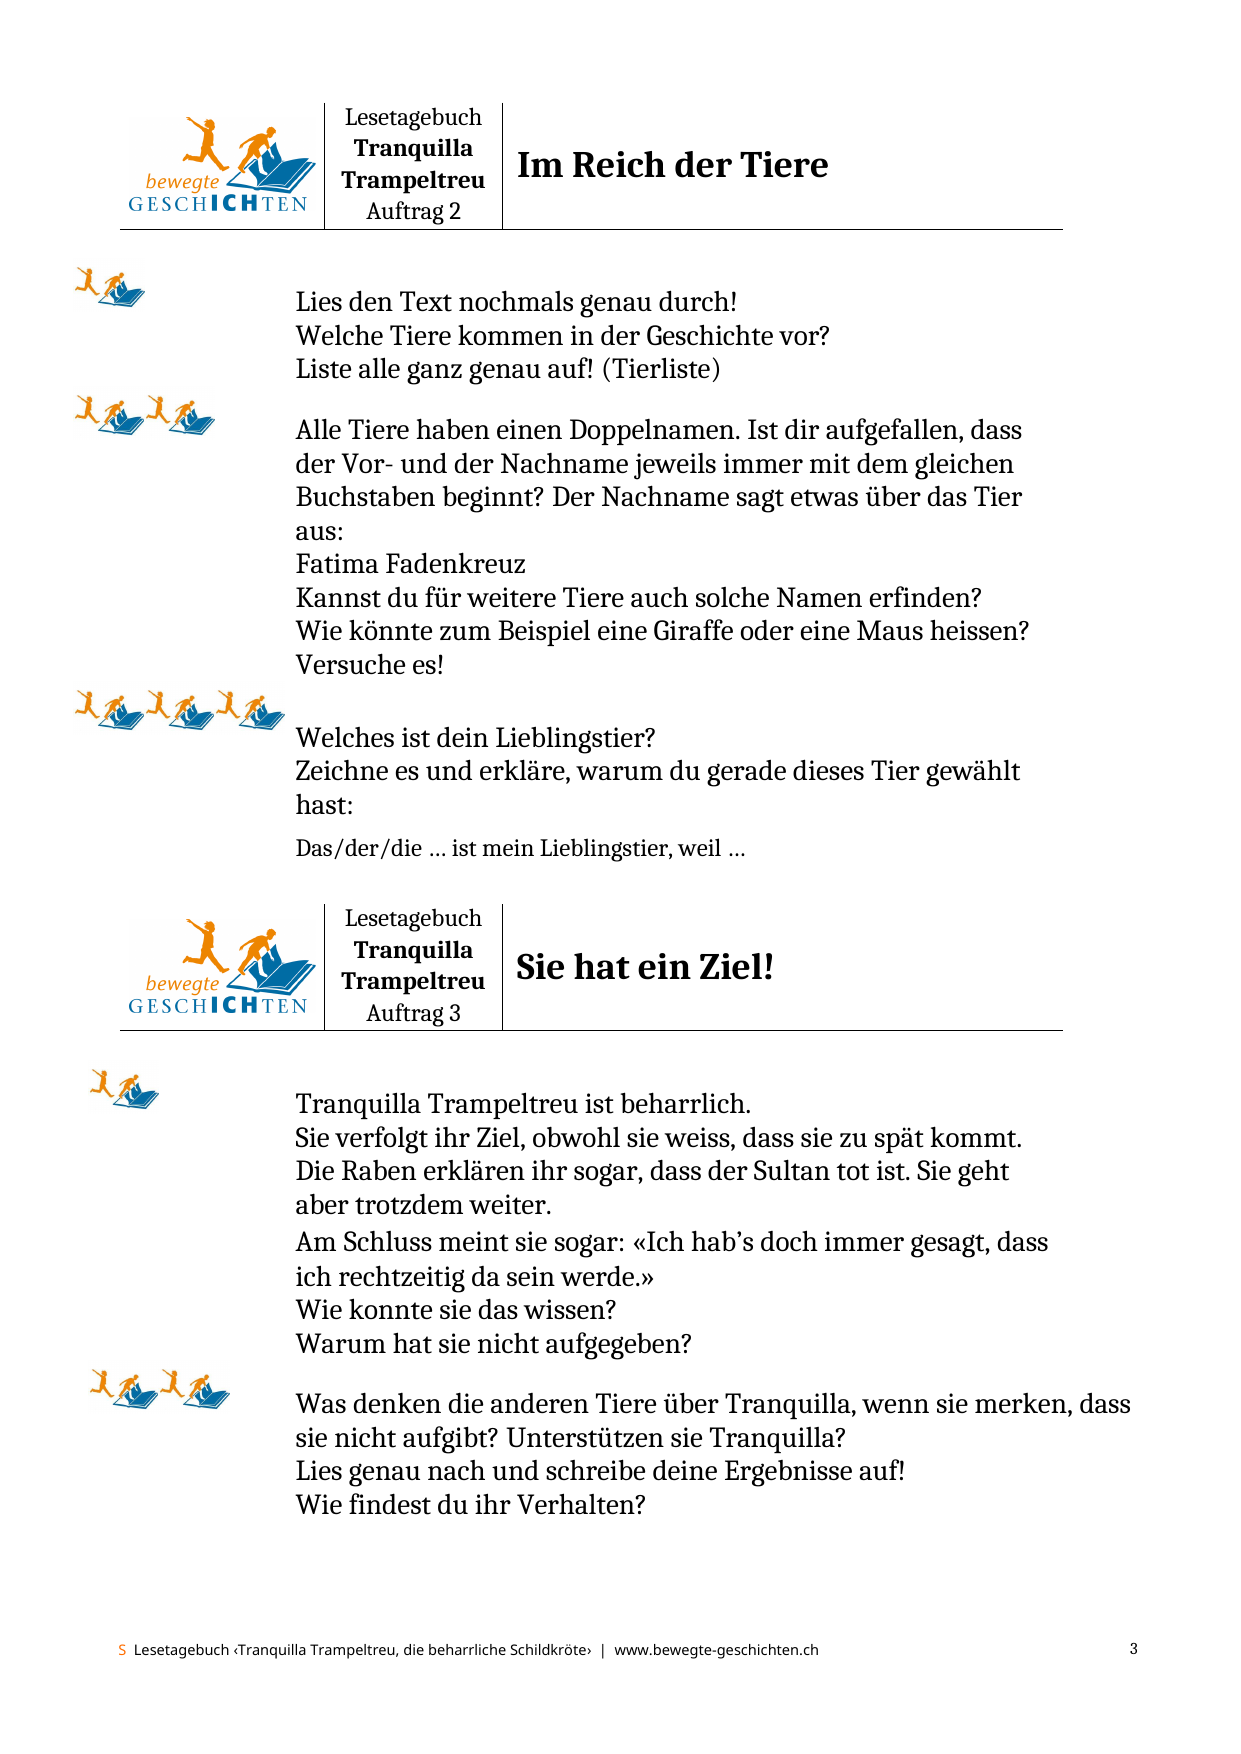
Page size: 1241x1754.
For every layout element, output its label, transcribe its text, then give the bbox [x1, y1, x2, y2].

text Tranquilla Trampeltreu ist beharrlich. Sie verfolgt ihr Ziel, obwohl sie weiss, dass sie zu spät kommt. Die Raben erklären ihr sogar, dass der Sultan tot ist. Sie geht aber trotzdem weiter. Am Schluss meint sie sogar: «Ich hab’s doch immer gesagt, dass ich rechtzeitig da sein werde.» Wie konnte sie das wissen? Warum hat sie nicht aufgegeben? [88, 1060, 1064, 1360]
picture [73, 258, 145, 312]
text Fatima Fadenkreuz [74, 547, 1064, 581]
picture [73, 681, 285, 735]
text Das/der/die … ist mein Lieblingstier, weil … [295, 834, 1064, 863]
picture [88, 1360, 230, 1414]
text Welches ist dein Lieblingstier? Zeichne es und erkläre, warum du gerade dieses Tier gewählt hast: [74, 682, 1064, 822]
picture [129, 919, 316, 1013]
picture [292, 175, 302, 186]
table_header [120, 904, 324, 1030]
text Lies den Text nochmals genau durch! Welche Tiere kommen in der Geschichte vor? Liste alle ganz genau auf! (Tierliste) [74, 259, 1064, 386]
text Was denken die anderen Tiere über Tranquilla, wenn sie merken, dass sie nicht aufgibt? Unterstützen sie Tranquilla? Lies genau nach und schreibe deine Ergebnisse auf! Wie findest du ihr Verhalten? [88, 1360, 1167, 1550]
picture [73, 386, 215, 440]
table_header Im Reich der Tiere [503, 103, 1063, 229]
table_header Lesetagebuch Tranquilla Trampeltreu Auftrag 2 [325, 103, 502, 229]
table_header Sie hat ein Ziel! [503, 904, 1063, 1030]
text Alle Tiere haben einen Doppelnamen. Ist dir aufgefallen, dass der Vor- und der Nachname jeweils immer mit dem gleichen Buchstaben beginnt? Der Nachname sagt etwas über das Tier aus: [74, 386, 1064, 547]
text Kannst du für weitere Tiere auch solche Namen erfinden? Wie könnte zum Beispiel eine Giraffe oder eine Maus heissen? Versuche es! [74, 581, 1064, 682]
table_header Lesetagebuch Tranquilla Trampeltreu Auftrag 3 [325, 904, 502, 1030]
table_header [120, 103, 324, 229]
picture [292, 977, 302, 988]
picture [129, 117, 316, 211]
picture [88, 1060, 159, 1114]
